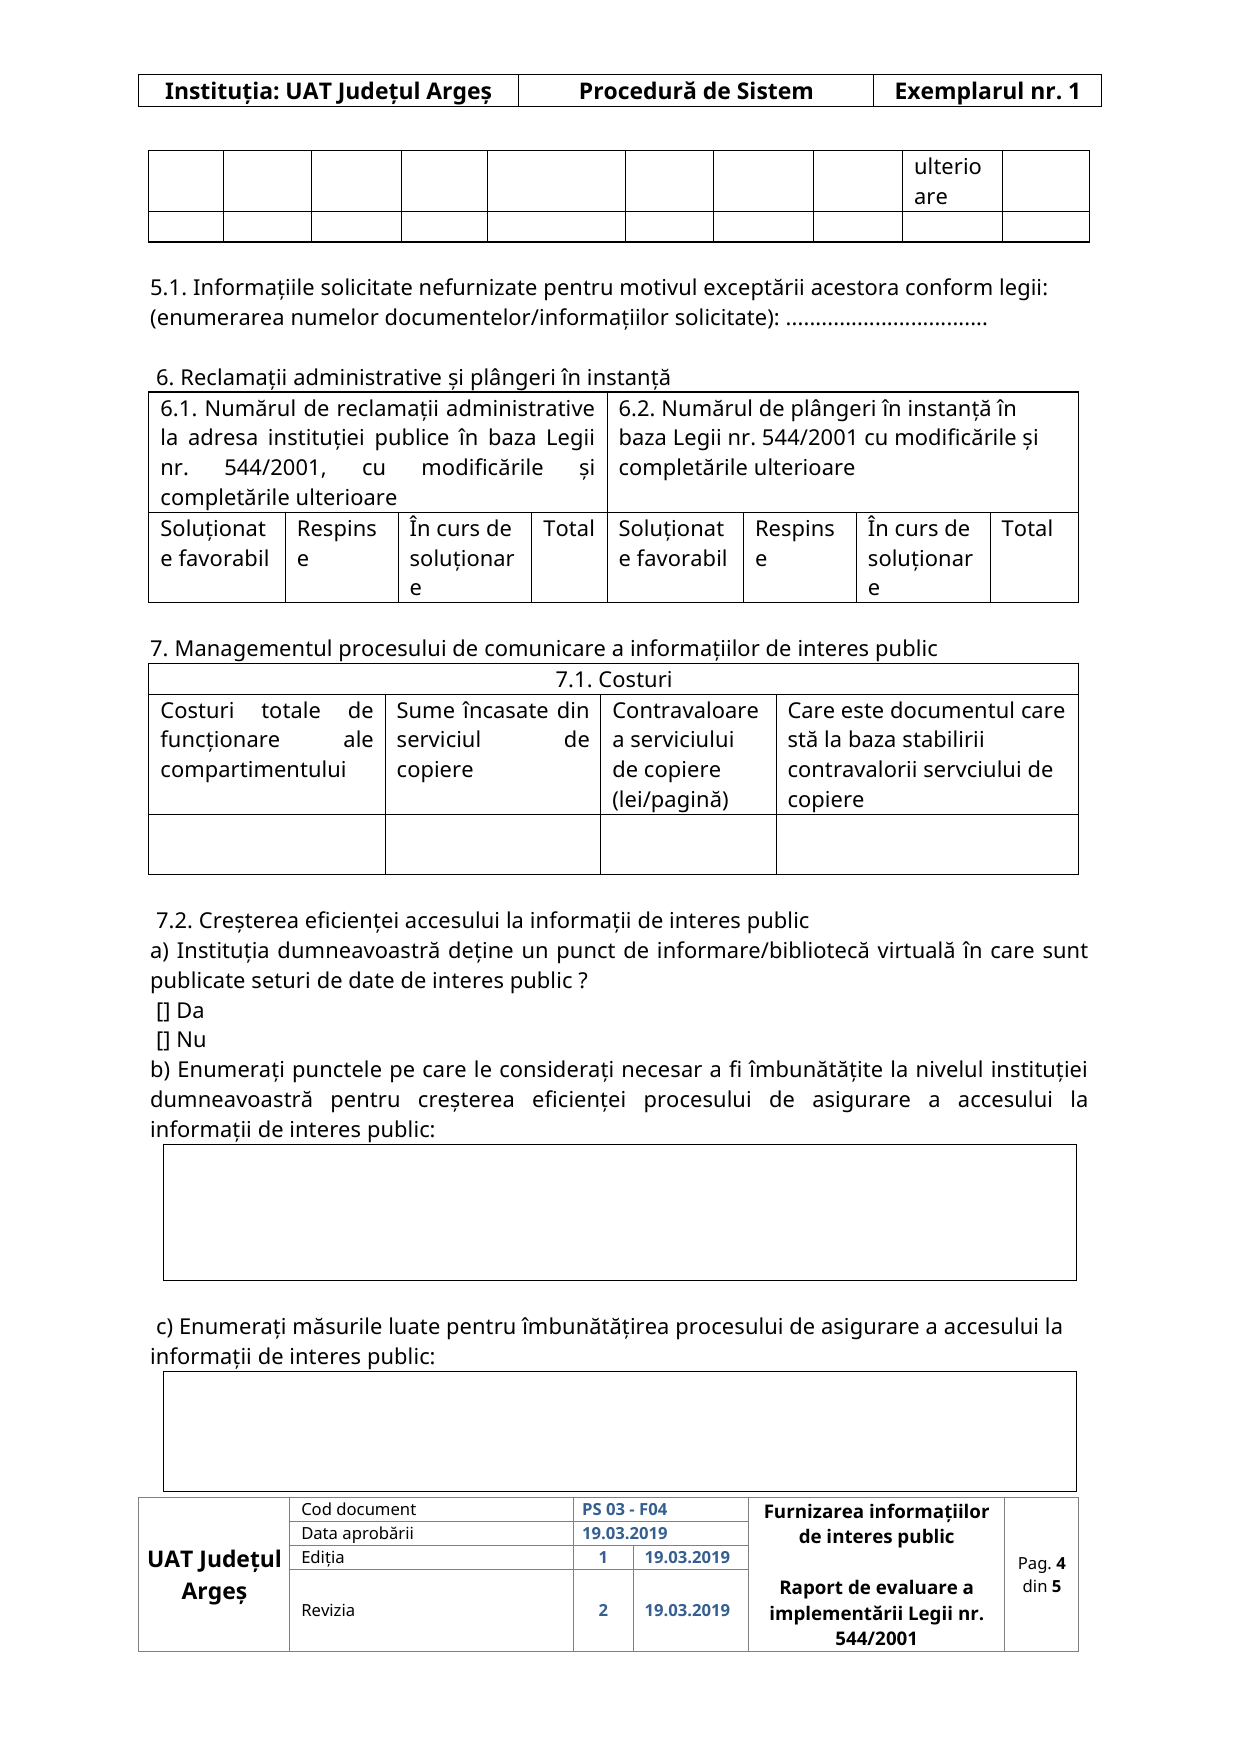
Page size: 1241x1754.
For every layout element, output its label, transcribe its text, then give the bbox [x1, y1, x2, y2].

table_cell [402, 212, 487, 241]
text 5.1. Informaţiile solicitate nefurnizate pentru motivul exceptării acestora conform legii: (enumerarea numelor documentelor/informaţiilor solicitate): .................................. [150, 272, 1090, 332]
table_cell În curs de soluţionare [399, 513, 531, 602]
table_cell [488, 151, 625, 211]
text [] Da [150, 994, 1090, 1024]
text a) Instituţia dumneavoastră deţine un punct de informare/bibliotecă virtuală în care sunt publicate seturi de date de interes public ? [150, 935, 1090, 994]
table_cell În curs de soluţionare [857, 513, 990, 602]
text [] Nu [150, 1024, 1090, 1054]
table_cell [224, 212, 311, 241]
table_cell Total [532, 513, 607, 602]
table_cell [1003, 212, 1089, 241]
table_cell Respinse [744, 513, 856, 602]
table_cell [312, 212, 401, 241]
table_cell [903, 151, 1002, 211]
table_cell Soluţionate favorabil [608, 513, 743, 602]
text b) Enumeraţi punctele pe care le consideraţi necesar a fi îmbunătăţite la nivelul instituţiei dumneavoastră pentru creşterea eficienţei procesului de asigurare a accesului la informaţii de interes public: [150, 1054, 1090, 1143]
table_cell [777, 815, 1078, 874]
text 6. Reclamaţii administrative şi plângeri în instanţă [150, 332, 1090, 391]
table_cell [626, 212, 713, 241]
table_cell Contravaloarea serviciului de copiere (lei/pagină) [601, 695, 776, 814]
table_cell Total [991, 513, 1078, 602]
table_cell [149, 815, 385, 874]
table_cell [714, 151, 813, 211]
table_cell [402, 151, 487, 211]
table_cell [224, 151, 311, 211]
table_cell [1003, 151, 1089, 211]
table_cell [814, 151, 902, 211]
table_cell [386, 815, 600, 874]
table_cell [601, 815, 776, 874]
table_cell Care este documentul care stă la baza stabilirii contravalorii servciului de copiere [777, 695, 1078, 814]
text c) Enumeraţi măsurile luate pentru îmbunătăţirea procesului de asigurare a accesului la informaţii de interes public: [150, 1311, 1090, 1371]
table_cell [814, 212, 902, 241]
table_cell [312, 151, 401, 211]
table_header [164, 1372, 1076, 1491]
table_cell [149, 212, 223, 241]
text 7. Managementul procesului de comunicare a informaţiilor de interes public [150, 633, 1090, 663]
table_header [164, 1145, 1076, 1280]
table_cell Respinse [286, 513, 398, 602]
table_cell Soluţionate favorabil [149, 513, 285, 602]
table_cell [714, 212, 813, 241]
table_header 6.1. Numărul de reclamaţii administrative la adresa instituţiei publice în baza Legii nr. 544/2001, cu modificările şi completările ulterioare [149, 393, 607, 512]
table_cell Costuri totale de funcţionare ale compartimentului [149, 695, 385, 814]
table_cell Sume încasate din serviciul de copiere [386, 695, 600, 814]
text 7.2. Creşterea eficienţei accesului la informaţii de interes public [150, 905, 1090, 935]
table_cell [488, 212, 625, 241]
table_header 6.2. Numărul de plângeri în instanţă în baza Legii nr. 544/2001 cu modificările şi completările ulterioare [608, 393, 1078, 512]
table_cell [903, 212, 1002, 241]
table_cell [626, 151, 713, 211]
